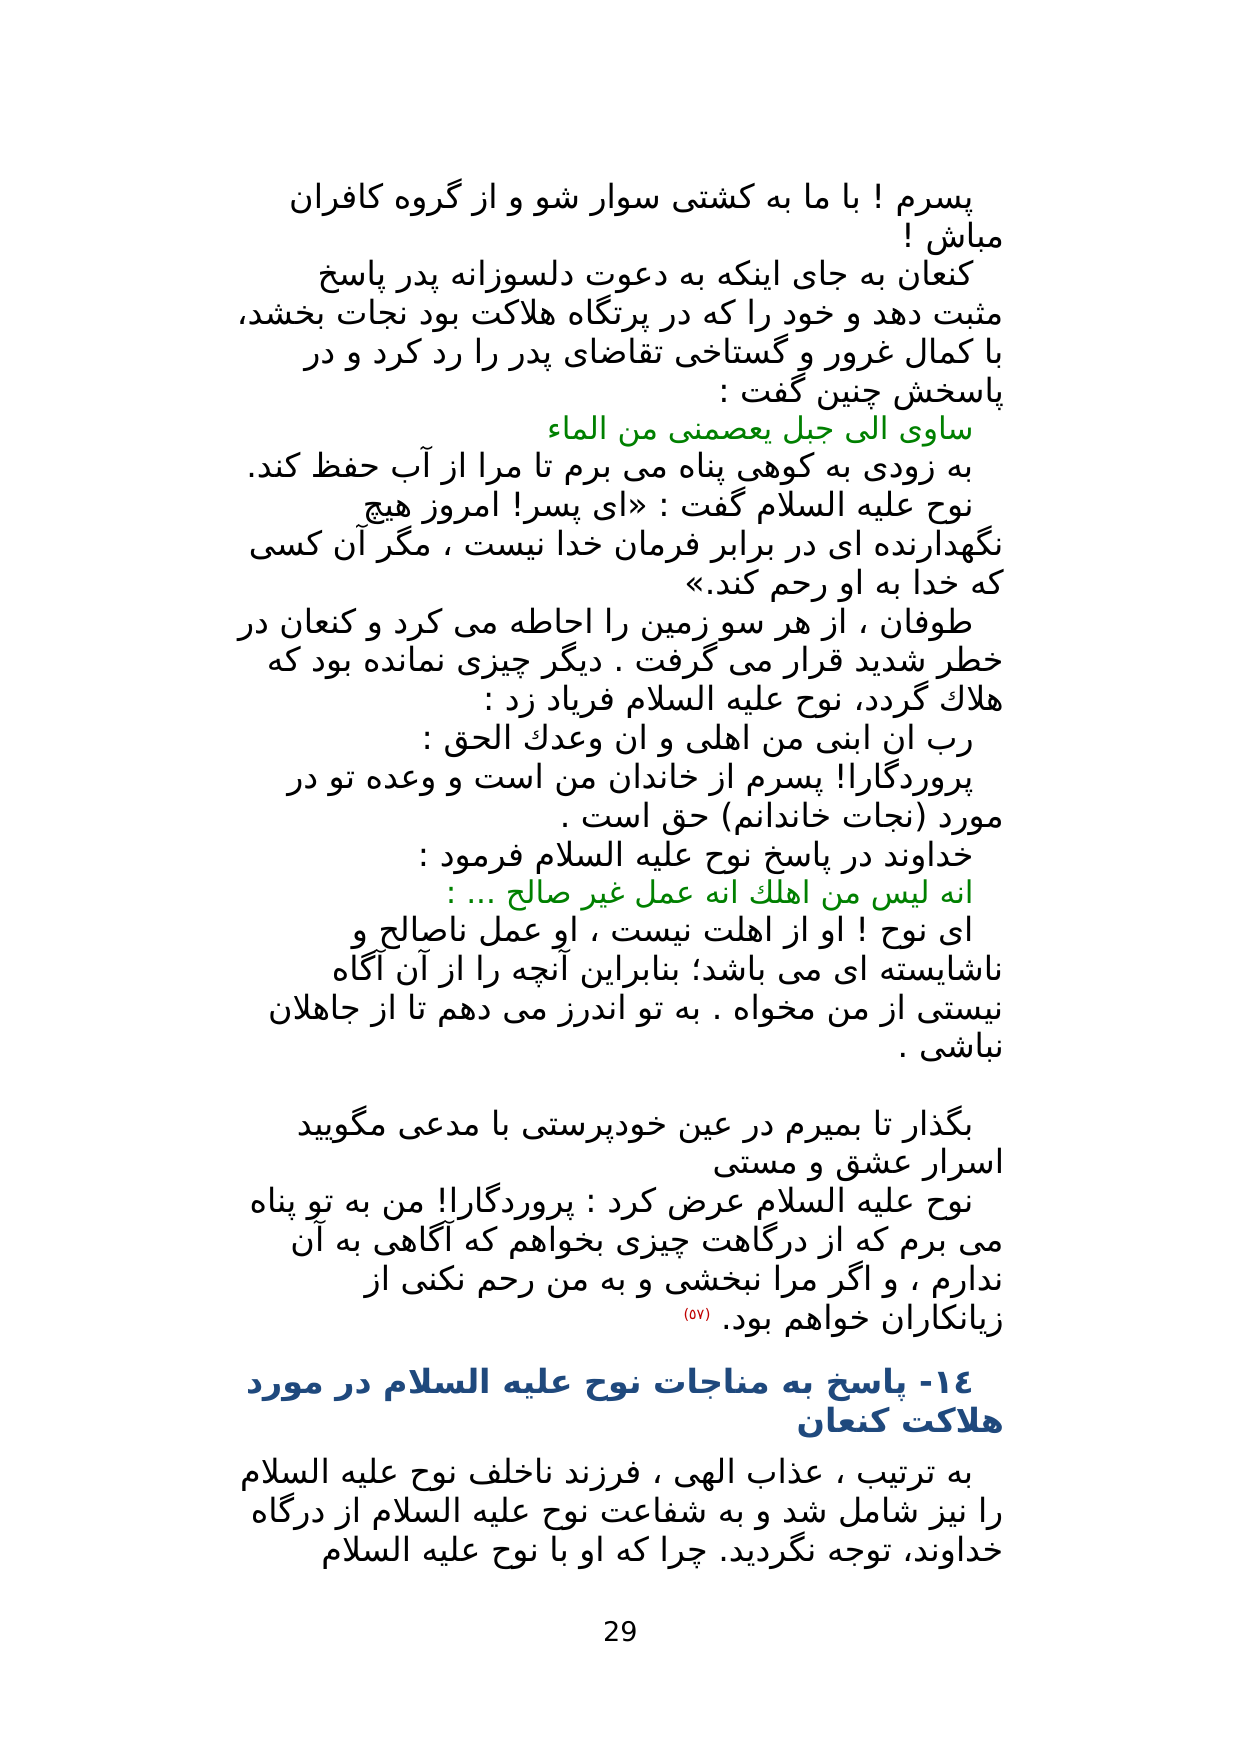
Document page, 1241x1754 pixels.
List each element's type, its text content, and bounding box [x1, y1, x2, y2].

subtitle ١٤- پاسخ به مناجات نوح عليه السلام در مورد هلاكت كنعان [236, 1362, 1004, 1440]
text اى نوح ! او از اهلت نيست ، او عمل ناصالح و ناشايسته اى مى باشد؛ بنابراين آنچه را از آن آگاه نيستى از من مخواه . به تو اندرز مى دهم تا از جاهلان نباشى . [236, 910, 1004, 1066]
text به زودى به كوهى پناه مى برم تا مرا از آب حفظ كند. [236, 447, 1004, 486]
text انه ليس من اهلك انه عمل غير صالح ... : [236, 874, 1004, 910]
text كنعان به جاى اينكه به دعوت دلسوزانه پدر پاسخ مثبت دهد و خود را كه در پرتگاه هلاكت بود نجات بخشد، با كمال غرور و گستاخى تقاضاى پدر را رد كرد و در پاسخش چنين گفت : [236, 255, 1004, 410]
text پسرم ! با ما به كشتى سوار شو و از گروه كافران مباش ! [236, 177, 1004, 255]
text رب ان ابنى من اهلى و ان وعدك الحق : [236, 719, 1004, 757]
text بگذار تا بميرم در عين خودپرستى با مدعى مگوييد اسرار عشق و مستى [236, 1104, 1004, 1182]
text طوفان ، از هر سو زمين را احاطه مى كرد و كنعان در خطر شديد قرار مى گرفت . ديگر چيزى نمانده بود كه هلاك گردد، نوح عليه السلام فرياد زد : [236, 602, 1004, 719]
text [236, 1452, 1004, 1569]
text پروردگارا! پسرم از خاندان من است و وعده تو در مورد (نجات خاندانم) حق است . [236, 757, 1004, 835]
text نوح عليه السلام گفت : «اى پسر! امروز هيچ نگهدارنده اى در برابر فرمان خدا نيست ، مگر آن كسى كه خدا به او رحم كند.» [236, 486, 1004, 602]
text ساوى الى جبل يعصمنى من الماء [236, 410, 1004, 447]
text نوح عليه السلام عرض كرد : پروردگارا! من به تو پناه مى برم كه از درگاهت چيزى بخواهم كه آگاهى به آن ندارم ، و اگر مرا نبخشى و به من رحم نكنى از زيانكاران خواهم بود. (٥٧) [236, 1182, 1004, 1337]
text خداوند در پاسخ نوح عليه السلام فرمود : [236, 835, 1004, 874]
